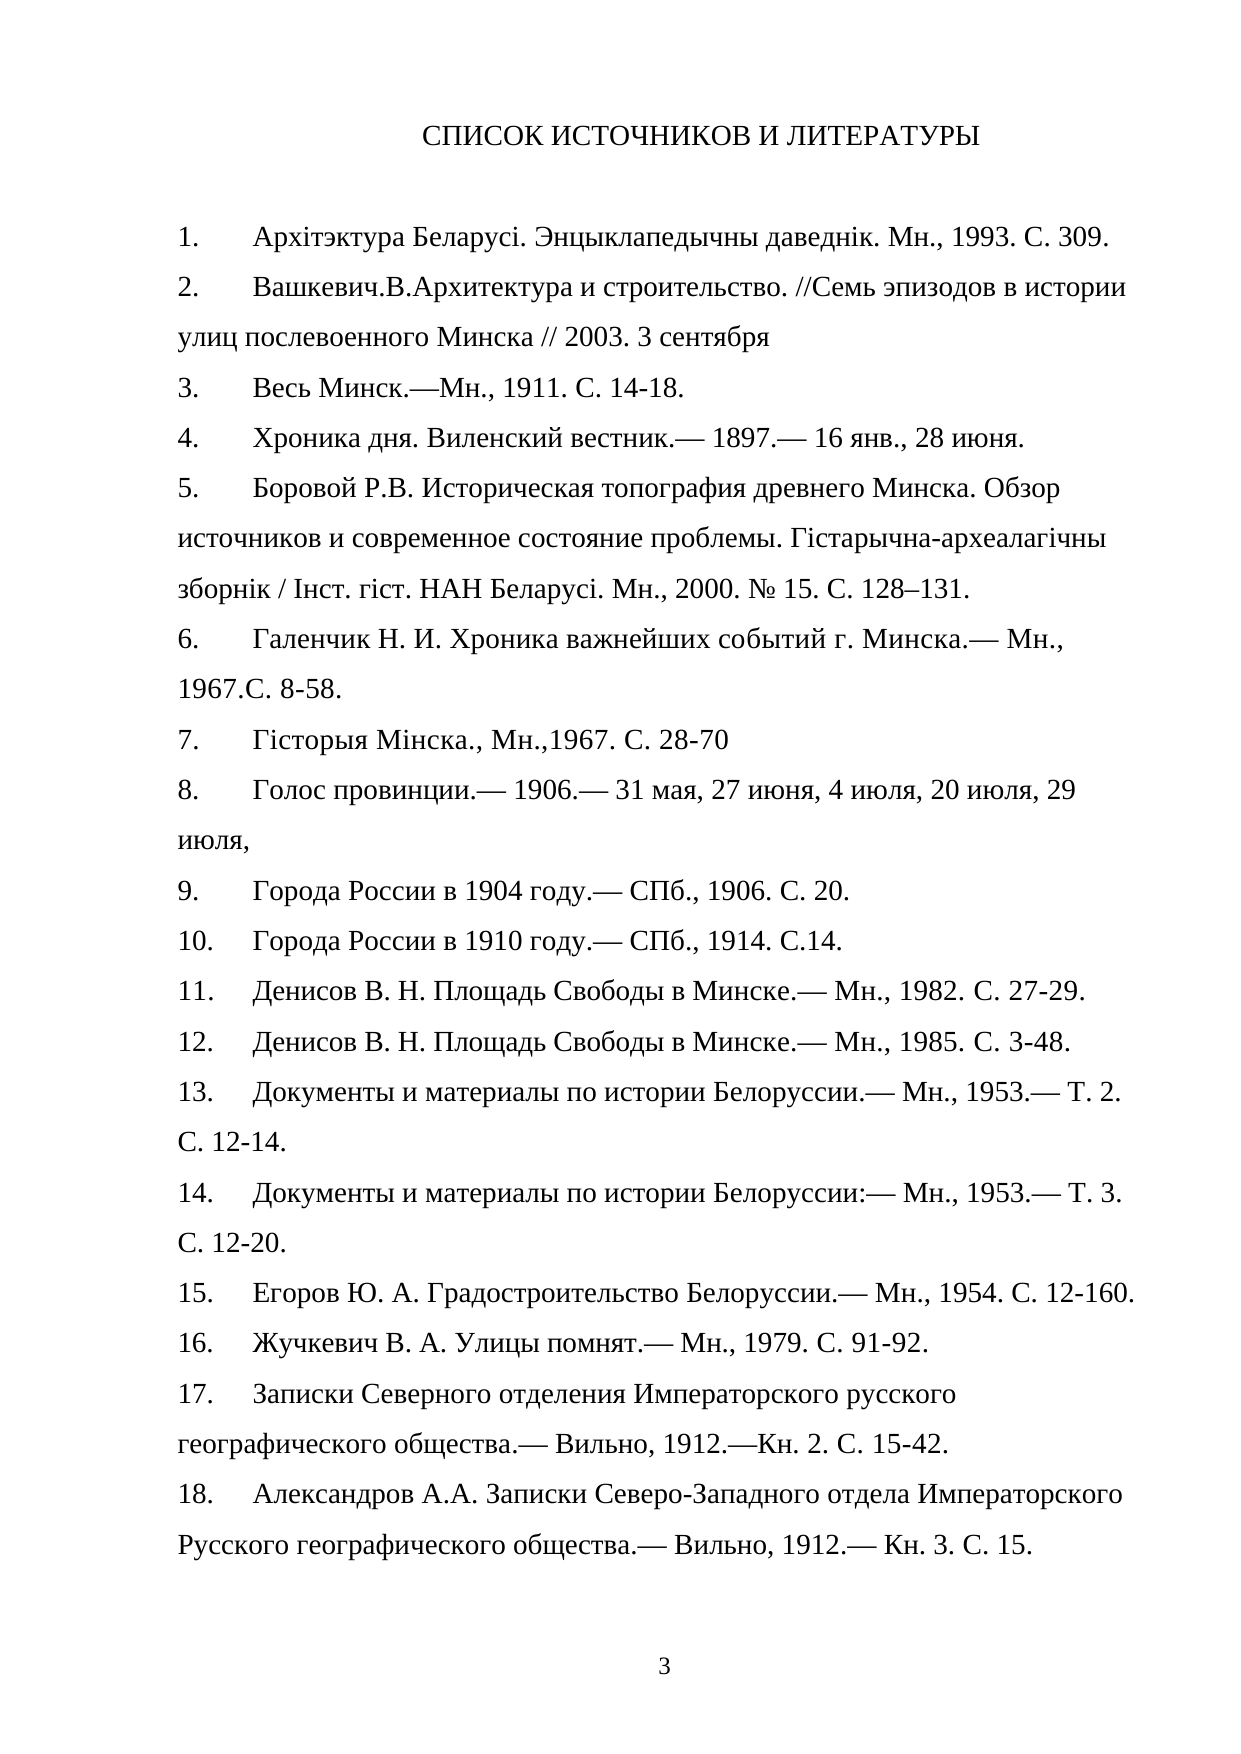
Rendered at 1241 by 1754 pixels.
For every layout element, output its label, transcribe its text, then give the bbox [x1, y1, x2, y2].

list Документы и материалы по истории Белоруссии.— Мн., 1953.— Т. 2. С. 12-14. [177, 1074, 1152, 1158]
list Боровой Р.В. Историческая топография древнего Минска. Обзор источников и современное состояние проблемы. Гiстарычна-археалагiчны зборнiк / Iнст. гiст. НАН Беларусі. Мн., 2000. № 15. С. 128–131. [177, 470, 1152, 604]
list Денисов В. Н. Площадь Свободы в Минске.— Мн., 1982. С. 27-29. [177, 973, 1152, 1007]
list Денисов В. Н. Площадь Свободы в Минске.— Мн., 1985. С. 3-48. [177, 1024, 1152, 1057]
list Голос провинции.— 1906.— 31 мая, 27 июня, 4 июля, 20 июля, 29 июля, [177, 772, 1152, 856]
list Города России в 1904 году.— СПб., 1906. С. 20. [177, 873, 1152, 906]
list Весь Минск.—Мн., 1911. С. 14-18. [177, 370, 1152, 403]
text СПИСОК ИСТОЧНИКОВ И ЛИТЕРАТУРЫ [177, 118, 1152, 152]
list Жучкевич В. А. Улицы помнят.— Мн., 1979. С. 91-92. [177, 1326, 1152, 1359]
list Города России в 1910 году.— СПб., 1914. С.14. [177, 923, 1152, 957]
list Документы и материалы по истории Белоруссии:— Мн., 1953.— Т. 3. С. 12-20. [177, 1175, 1152, 1258]
list Галенчик Н. И. Хроника важнейших событий г. Минска.— Мн., 1967.С. 8-58. [177, 621, 1152, 705]
list Хроника дня. Виленский вестник.— 1897.— 16 янв., 28 июня. [177, 420, 1152, 453]
list Записки Северного отделения Императорского русского географического общества.— Вильно, 1912.—Кн. 2. С. 15-42. [177, 1376, 1152, 1460]
list Гісторыя Мінска., Мн.,1967. С. 28-70 [177, 722, 1152, 755]
list Александров А.А. Записки Северо-Западного отдела Императорского Русского географического общества.— Вильно, 1912.— Кн. 3. С. 15. [177, 1477, 1152, 1560]
list Архiтэктура Беларусi. Энцыклапедычны даведнiк. Мн., 1993. С. 309. [177, 219, 1152, 252]
list Вашкевич.В.Архитектура и строительство. //Семь эпизодов в истории улиц послевоенного Минска // 2003. 3 сентября [177, 269, 1152, 353]
list Егоров Ю. А. Градостроительство Белоруссии.— Мн., 1954. С. 12-160. [177, 1275, 1152, 1309]
